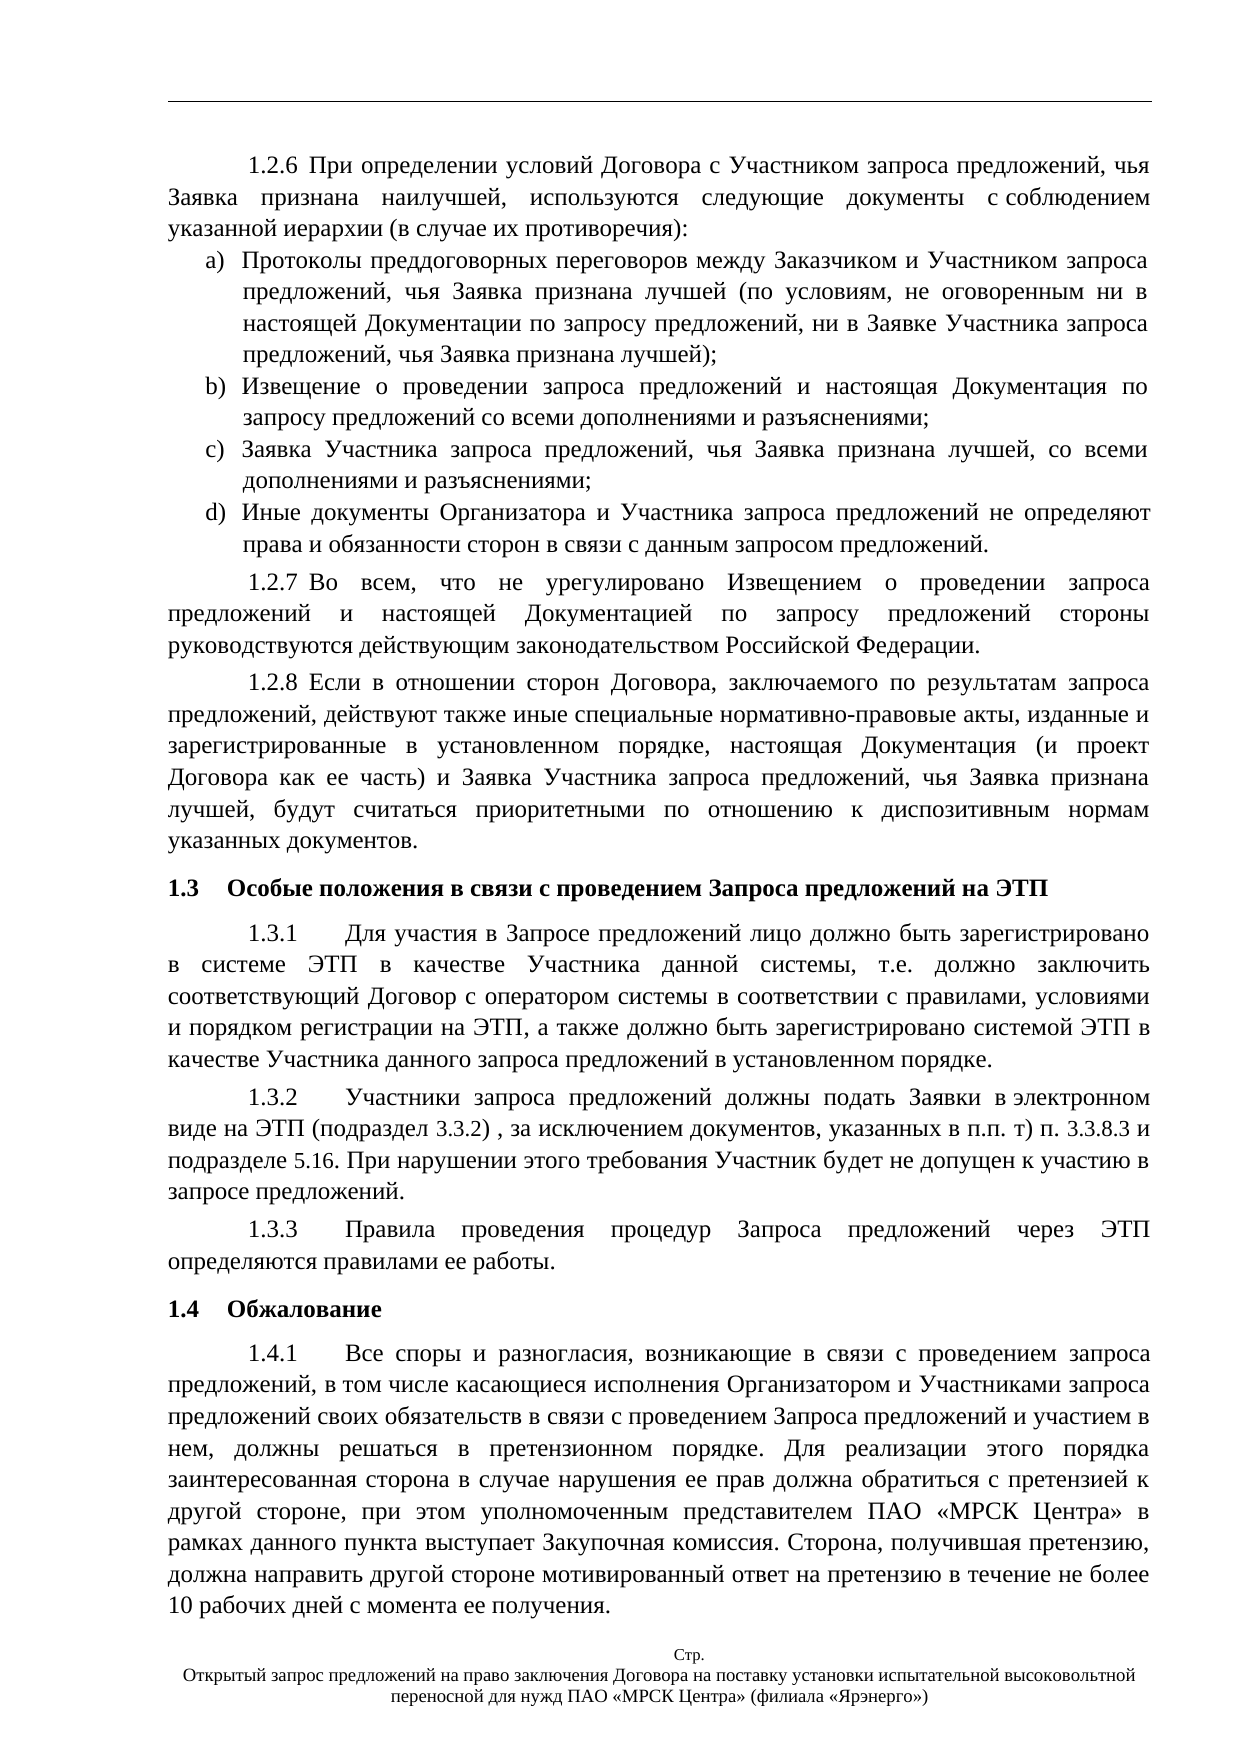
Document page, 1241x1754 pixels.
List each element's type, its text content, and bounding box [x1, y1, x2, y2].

subtitle Обжалование [168, 1294, 1152, 1323]
list Иные документы Организатора и Участника запроса предложений не определяют права и обязанности сторон в связи с данным запросом предложений. [205, 497, 1152, 557]
list Во всем, что не урегулировано Извещением о проведении запроса предложений и настоящей Документацией по запросу предложений стороны руководствуются действующим законодательством Российской Федерации. [168, 567, 1150, 658]
list Если в отношении сторон Договора, заключаемого по результатам запроса предложений, действуют также иные специальные нормативно-правовые акты, изданные и зарегистрированные в установленном порядке, настоящая Документация (и проект Договора как ее часть) и Заявка Участника запроса предложений, чья Заявка признана лучшей, будут считаться приоритетными по отношению к диспозитивным нормам указанных документов. [168, 667, 1150, 854]
list Участники запроса предложений должны подать Заявки в электронном виде на ЭТП (подраздел 3.3.2) , за исключением документов, указанных в п.п. т) п. 3.3.8.3 и подразделе 5.16. При нарушении этого требования Участник будет не допущен к участию в запросе предложений. [168, 1082, 1150, 1205]
list Правила проведения процедур Запроса предложений через ЭТП определяются правилами ее работы. [168, 1214, 1150, 1274]
list Извещение о проведении запроса предложений и настоящая Документация по запросу предложений со всеми дополнениями и разъяснениями; [205, 371, 1148, 431]
list При определении условий Договора с Участником запроса предложений, чья Заявка признана наилучшей, используются следующие документы с соблюдением указанной иерархии (в случае их противоречия): [168, 150, 1150, 242]
subtitle Особые положения в связи с проведением Запроса предложений на ЭТП [168, 873, 1152, 902]
list Протоколы преддоговорных переговоров между Заказчиком и Участником запроса предложений, чья Заявка признана лучшей (по условиям, не оговоренным ни в настоящей Документации по запросу предложений, ни в Заявке Участника запроса предложений, чья Заявка признана лучшей); [205, 245, 1149, 368]
list Все споры и разногласия, возникающие в связи с проведением запроса предложений, в том числе касающиеся исполнения Организатором и Участниками запроса предложений своих обязательств в связи с проведением Запроса предложений и участием в нем, должны решаться в претензионном порядке. Для реализации этого порядка заинтересованная сторона в случае нарушения ее прав должна обратиться с претензией к другой стороне, при этом уполномоченным представителем ПАО «МРСК Центра» в рамках данного пункта выступает Закупочная комиссия. Сторона, получившая претензию, должна направить другой стороне мотивированный ответ на претензию в течение не более 10 рабочих дней с момента ее получения. [168, 1338, 1150, 1619]
list Для участия в Запросе предложений лицо должно быть зарегистрировано в системе ЭТП в качестве Участника данной системы, т.е. должно заключить соответствующий Договор с оператором системы в соответствии с правилами, условиями и порядком регистрации на ЭТП, а также должно быть зарегистрировано системой ЭТП в качестве Участника данного запроса предложений в установленном порядке. [168, 918, 1150, 1073]
list Заявка Участника запроса предложений, чья Заявка признана лучшей, со всеми дополнениями и разъяснениями; [205, 434, 1148, 494]
